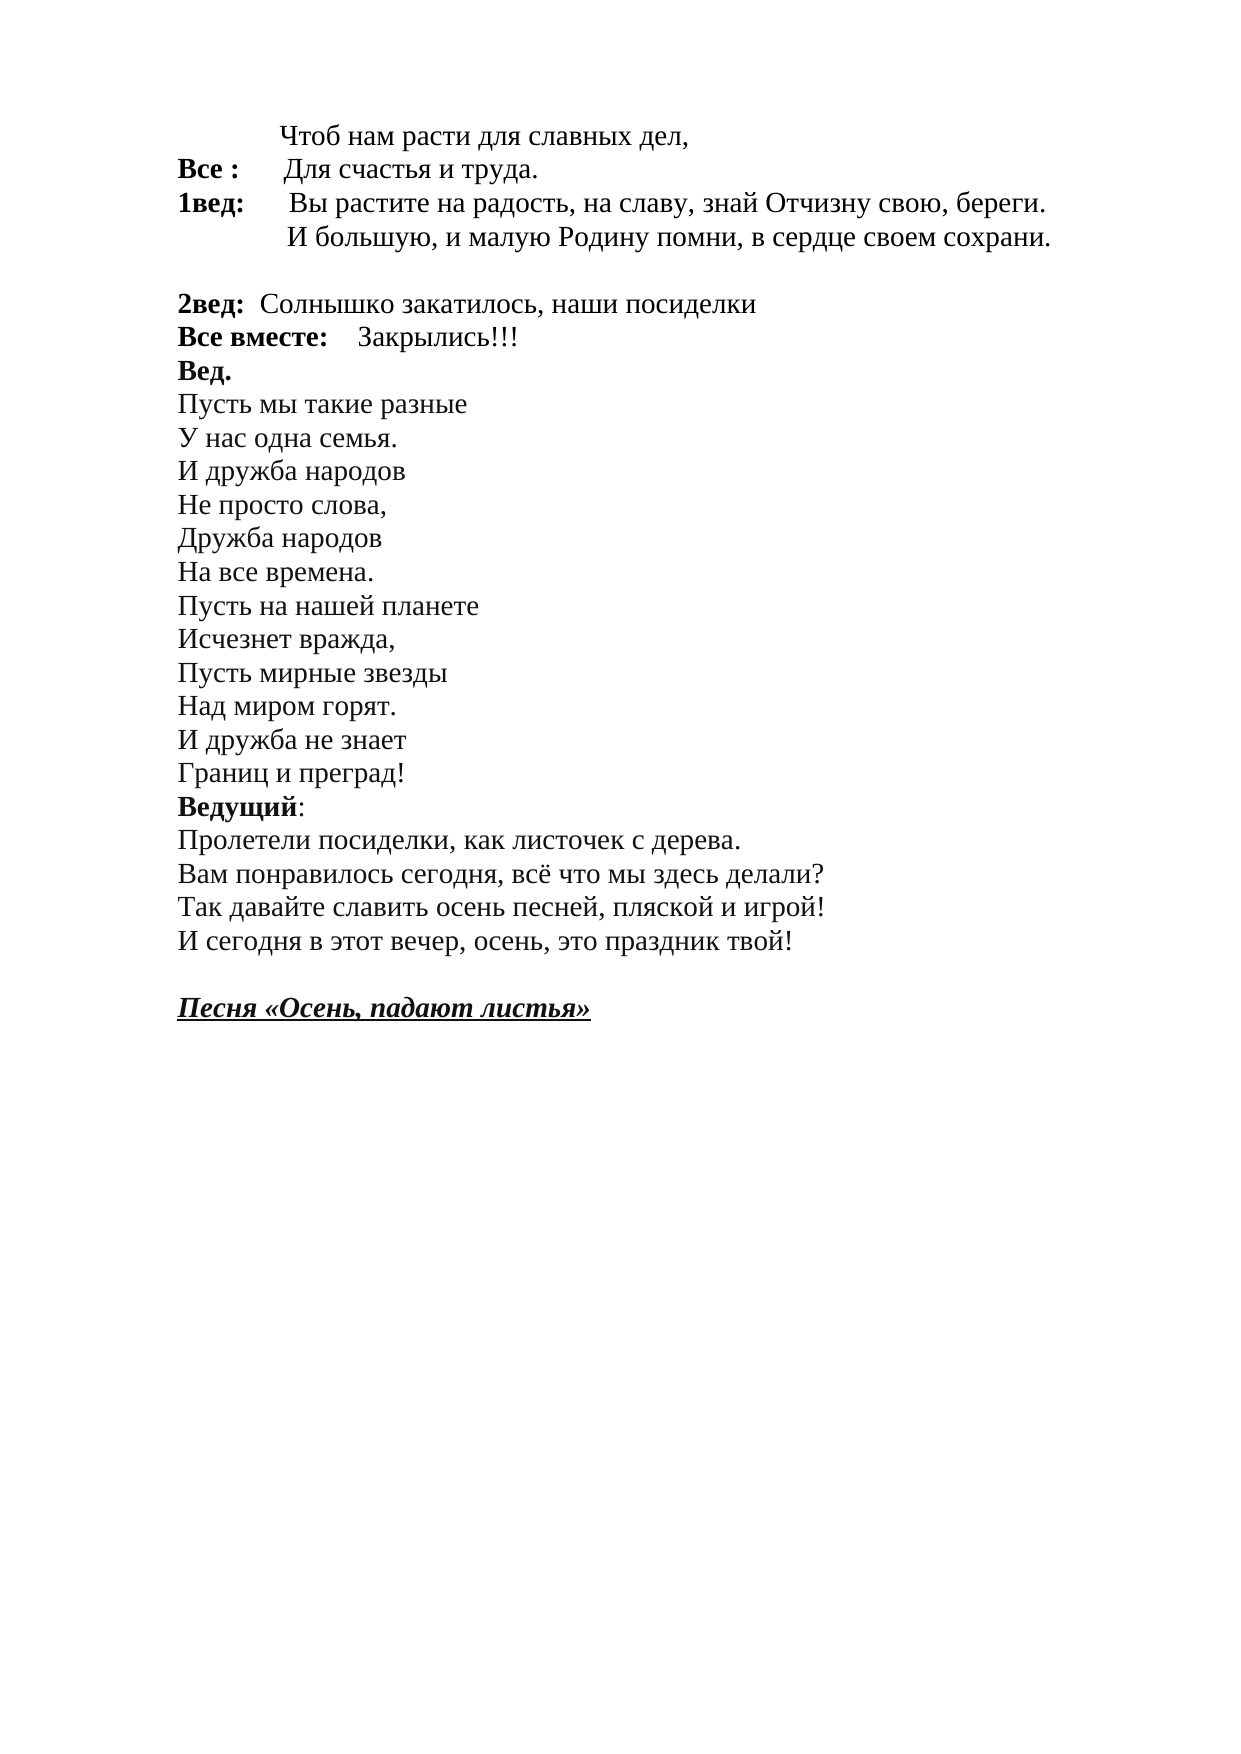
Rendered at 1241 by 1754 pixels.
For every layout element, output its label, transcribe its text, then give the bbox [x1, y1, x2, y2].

text Пролетели посиделки, как листочек с дерева. [177, 822, 1152, 856]
text Пусть мы такие разные [177, 386, 1152, 420]
text Чтоб нам расти для славных дел, [177, 118, 1152, 152]
text Песня «Осень, падают листья» [177, 990, 1152, 1024]
text 2вед: Солнышко закатилось, наши посиделки [177, 286, 1152, 319]
text Ведущий: [177, 789, 1152, 822]
text И дружба не знает [177, 722, 1152, 755]
text Пусть мирные звезды [177, 655, 1152, 688]
text Над миром горят. [177, 688, 1152, 722]
text Вед. [177, 353, 1152, 386]
text Границ и преград! [177, 755, 1152, 789]
text Не просто слова, [177, 487, 1152, 521]
text Исчезнет вражда, [177, 621, 1152, 655]
text 1вед: Вы растите на радость, на славу, знай Отчизну свою, береги. [177, 185, 1152, 219]
text Все вместе: Закрылись!!! [177, 319, 1152, 353]
text Пусть на нашей планете [177, 588, 1152, 621]
text На все времена. [177, 554, 1152, 588]
text Все : Для счастья и труда. [177, 152, 1152, 185]
text И сегодня в этот вечер, осень, это праздник твой! [177, 923, 1152, 957]
text Вам понравилось сегодня, всё что мы здесь делали? [177, 856, 1152, 889]
text Дружба народов [177, 521, 1152, 554]
text У нас одна семья. [177, 420, 1152, 453]
text Так давайте славить осень песней, пляской и игрой! [177, 889, 1152, 923]
text И дружба народов [177, 453, 1152, 487]
text И большую, и малую Родину помни, в сердце своем сохрани. [177, 219, 1152, 252]
